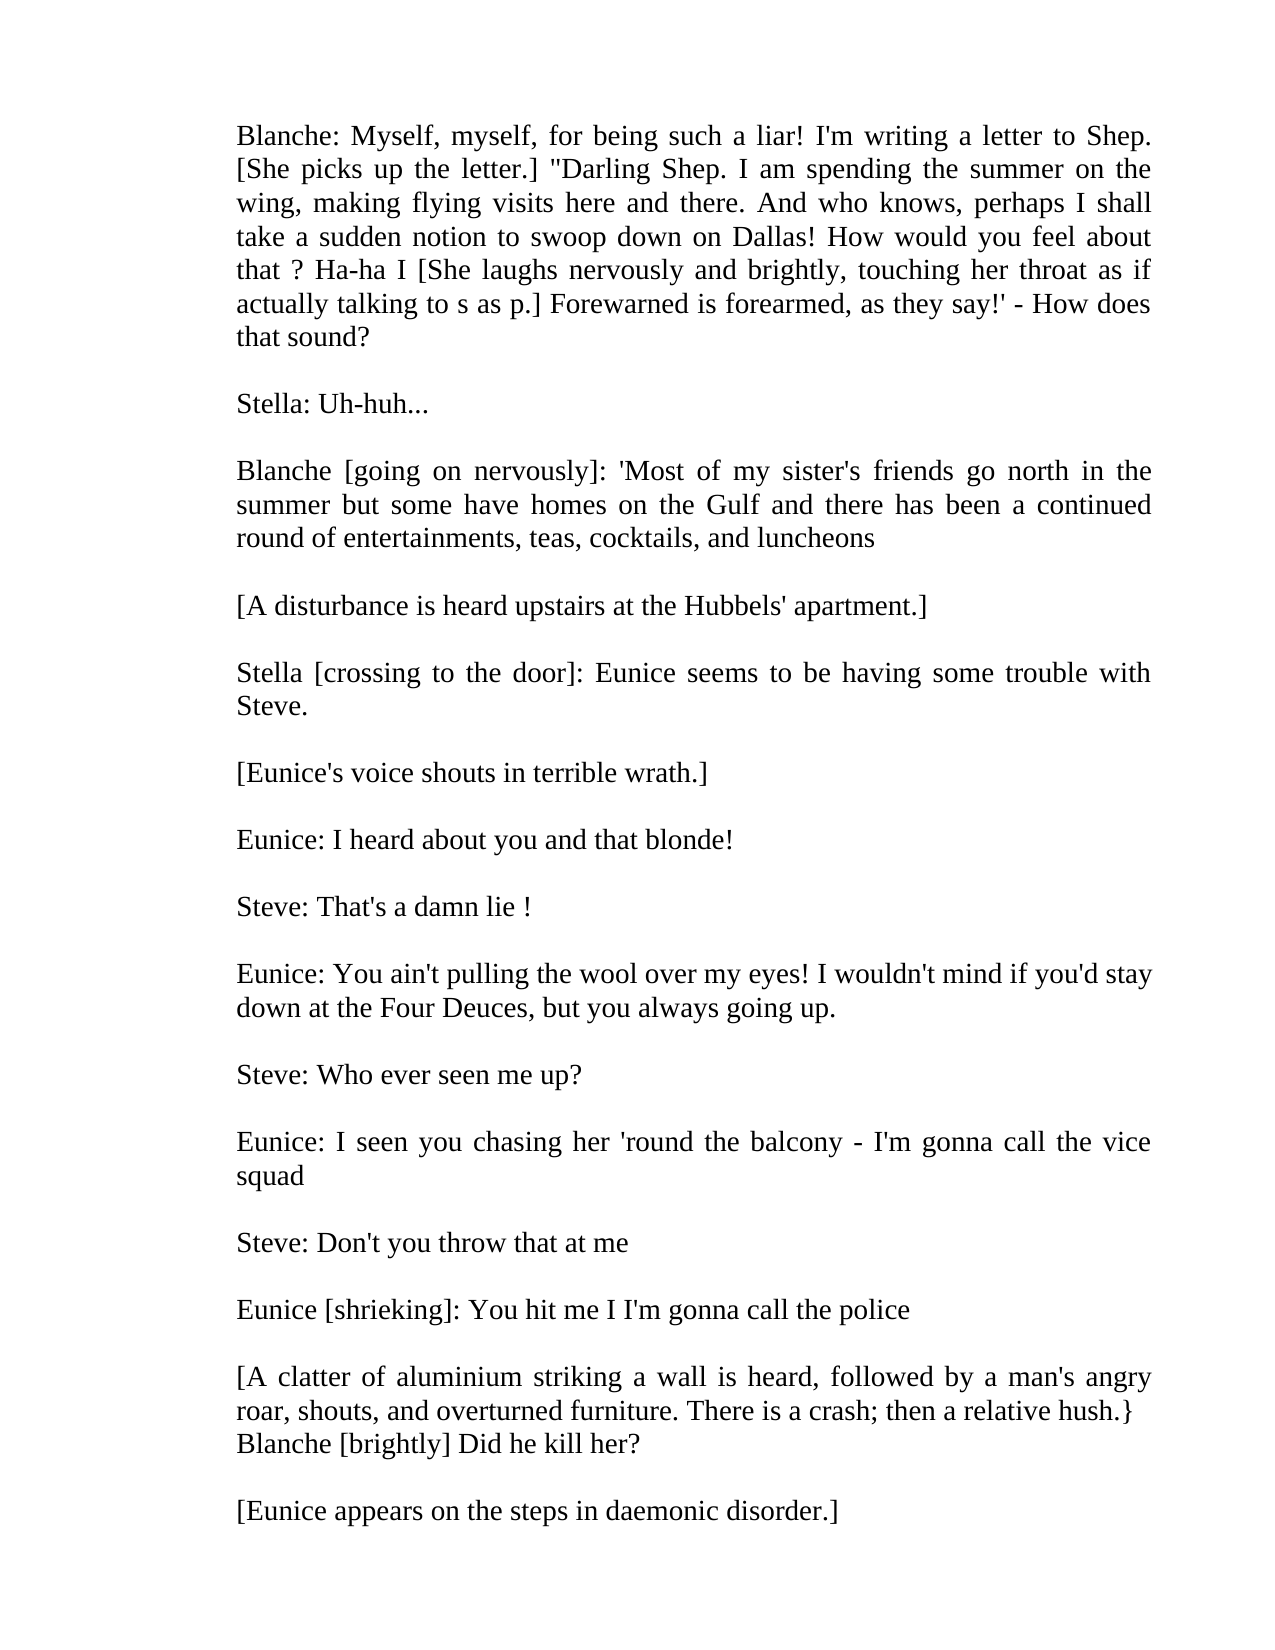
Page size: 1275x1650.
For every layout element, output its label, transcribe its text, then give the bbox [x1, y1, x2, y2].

text Steve: That's a damn lie ! [236, 889, 1153, 923]
text Blanche [brightly] Did he kill her? [236, 1426, 1153, 1460]
text Blanche: Myself, myself, for being such a liar! I'm writing a letter to Shep. [She picks up the letter.] "Darling Shep. I am spending the summer on the wing, making flying visits here and there. And who knows, perhaps I shall take a sudden notion to swoop down on ! How would you feel about that ? Ha-ha I [She laughs nervously and brightly, touching her throat as if actually talking to s as p.] Forewarned is forearmed, as they say!' - How does that sound? [236, 118, 1153, 353]
text Steve: Don't you throw that at me [236, 1225, 1153, 1258]
text Eunice: You ain't pulling the wool over my eyes! I wouldn't mind if you'd stay down at the Four Deuces, but you always going up. [236, 957, 1153, 1024]
text Eunice: I heard about you and that blonde! [236, 822, 1153, 856]
text [Eunice's voice shouts in terrible wrath.] [236, 755, 1153, 789]
text [A clatter of aluminium striking a wall is heard, followed by a man's angry roar, shouts, and overturned furniture. There is a crash; then a relative hush.} [236, 1359, 1153, 1426]
text Stella [crossing to the door]: Eunice seems to be having some trouble with Steve. [236, 655, 1153, 722]
text Blanche [going on nervously]: 'Most of my sister's friends go north in the summer but some have homes on the Gulf and there has been a continued round of entertainments, teas, cocktails, and luncheons [236, 453, 1153, 554]
text [A disturbance is heard upstairs at the Hubbels' apartment.] [236, 588, 1153, 621]
text [Eunice appears on the steps in daemonic disorder.] [236, 1493, 1153, 1527]
text Stella: Uh-huh... [236, 386, 1153, 420]
text Eunice: I seen you chasing her 'round the balcony - I'm gonna call the vice squad [236, 1124, 1153, 1191]
text Steve: Who ever seen me up? [236, 1057, 1153, 1091]
text Eunice [shrieking]: You hit me I I'm gonna call the police [236, 1292, 1153, 1326]
